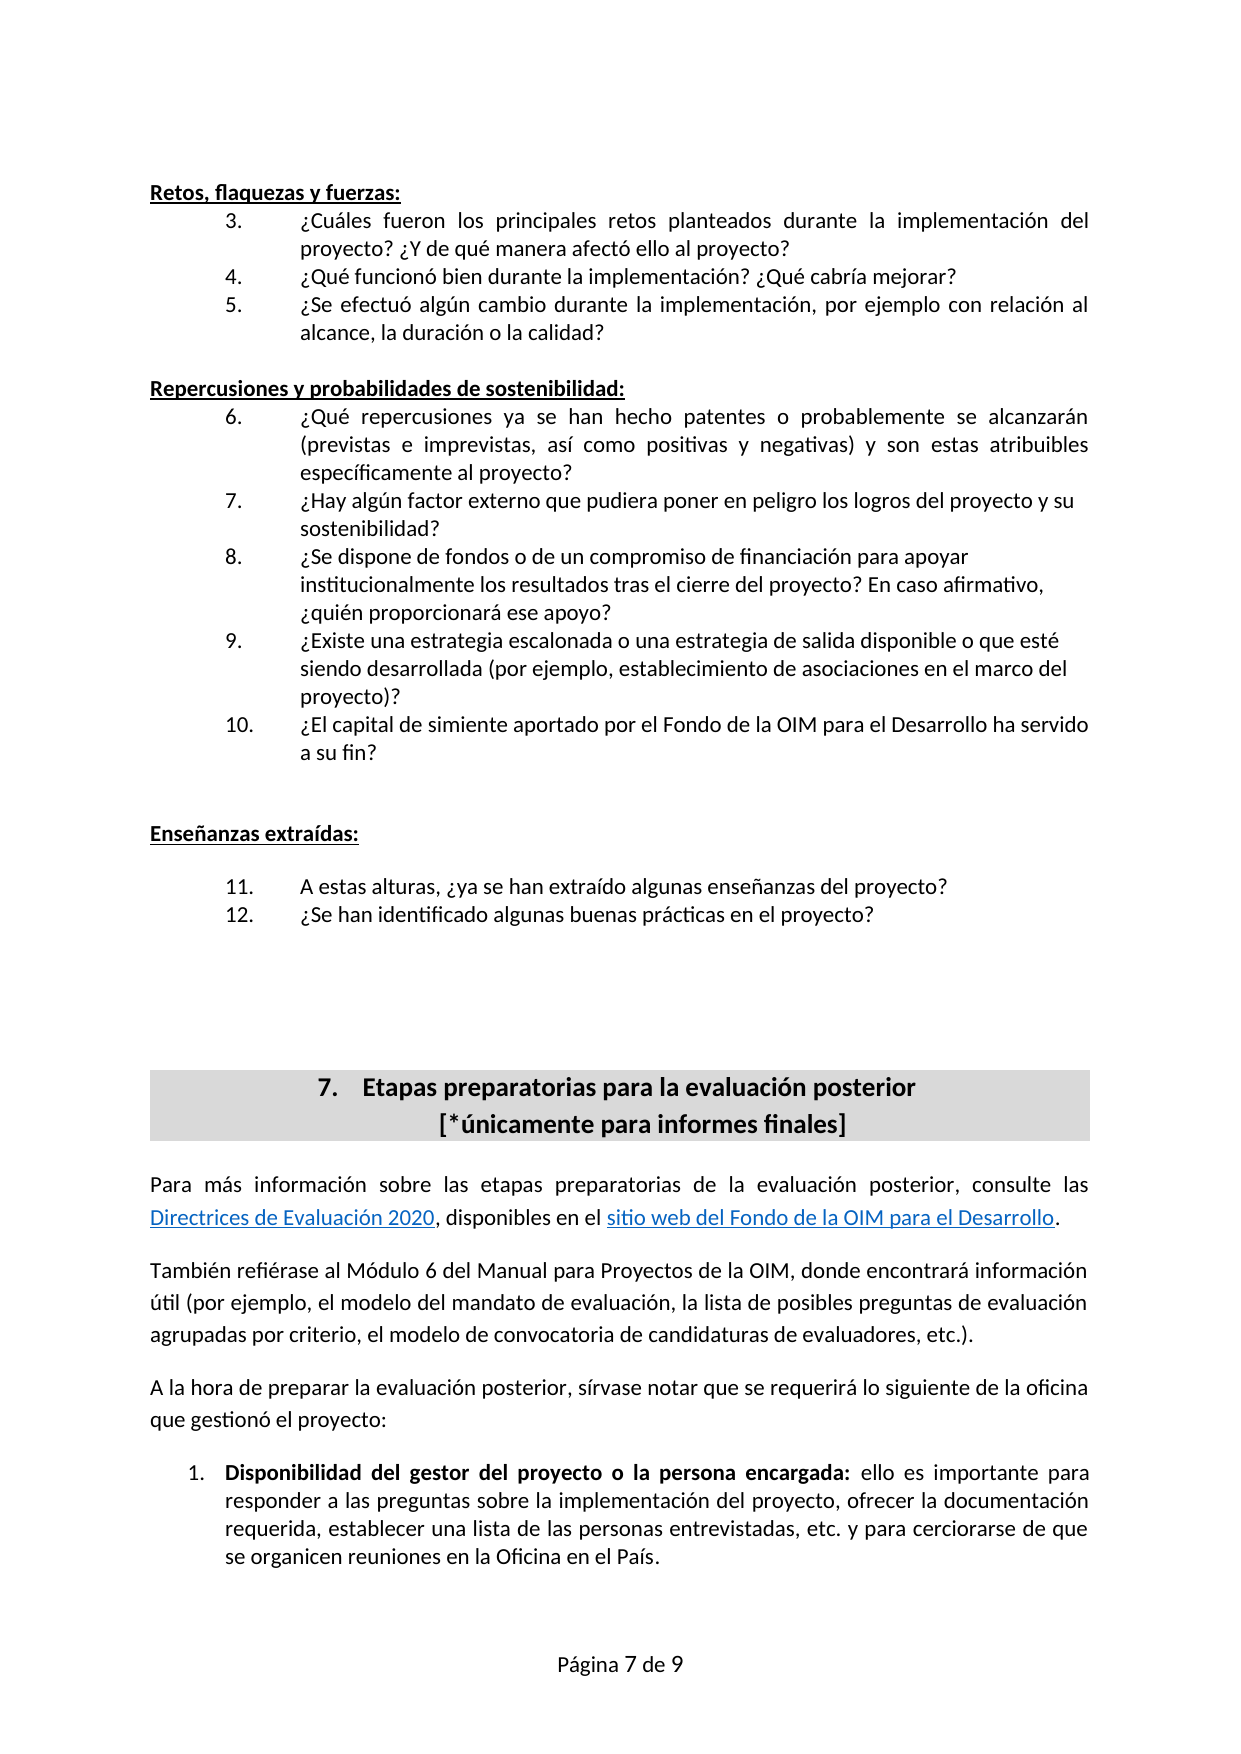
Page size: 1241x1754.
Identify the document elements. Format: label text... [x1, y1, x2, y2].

text A la hora de preparar la evaluación posterior, sírvase notar que se requerirá lo siguiente de la oficina que gestionó el proyecto: [150, 1373, 1090, 1433]
subtitle Etapas preparatorias para la evaluación posterior [*únicamente para informes finales] [150, 1070, 1090, 1141]
text También refiérase al Módulo 6 del Manual para Proyectos de la OIM, donde encontrará información útil (por ejemplo, el modelo del mandato de evaluación, la lista de posibles preguntas de evaluación agrupadas por criterio, el modelo de convocatoria de candidaturas de evaluadores, etc.). [150, 1256, 1090, 1348]
text Para más información sobre las etapas preparatorias de la evaluación posterior, consulte las Directrices de Evaluación 2020, disponibles en el sitio web del Fondo de la OIM para el Desarrollo. [150, 1171, 1090, 1231]
list Disponibilidad del gestor del proyecto o la persona encargada: ello es importante para responder a las preguntas sobre la implementación del proyecto, ofrecer la documentación requerida, establecer una lista de las personas entrevistadas, etc. y para cerciorarse de que se organicen reuniones en la Oficina en el País. [187, 1458, 1090, 1571]
